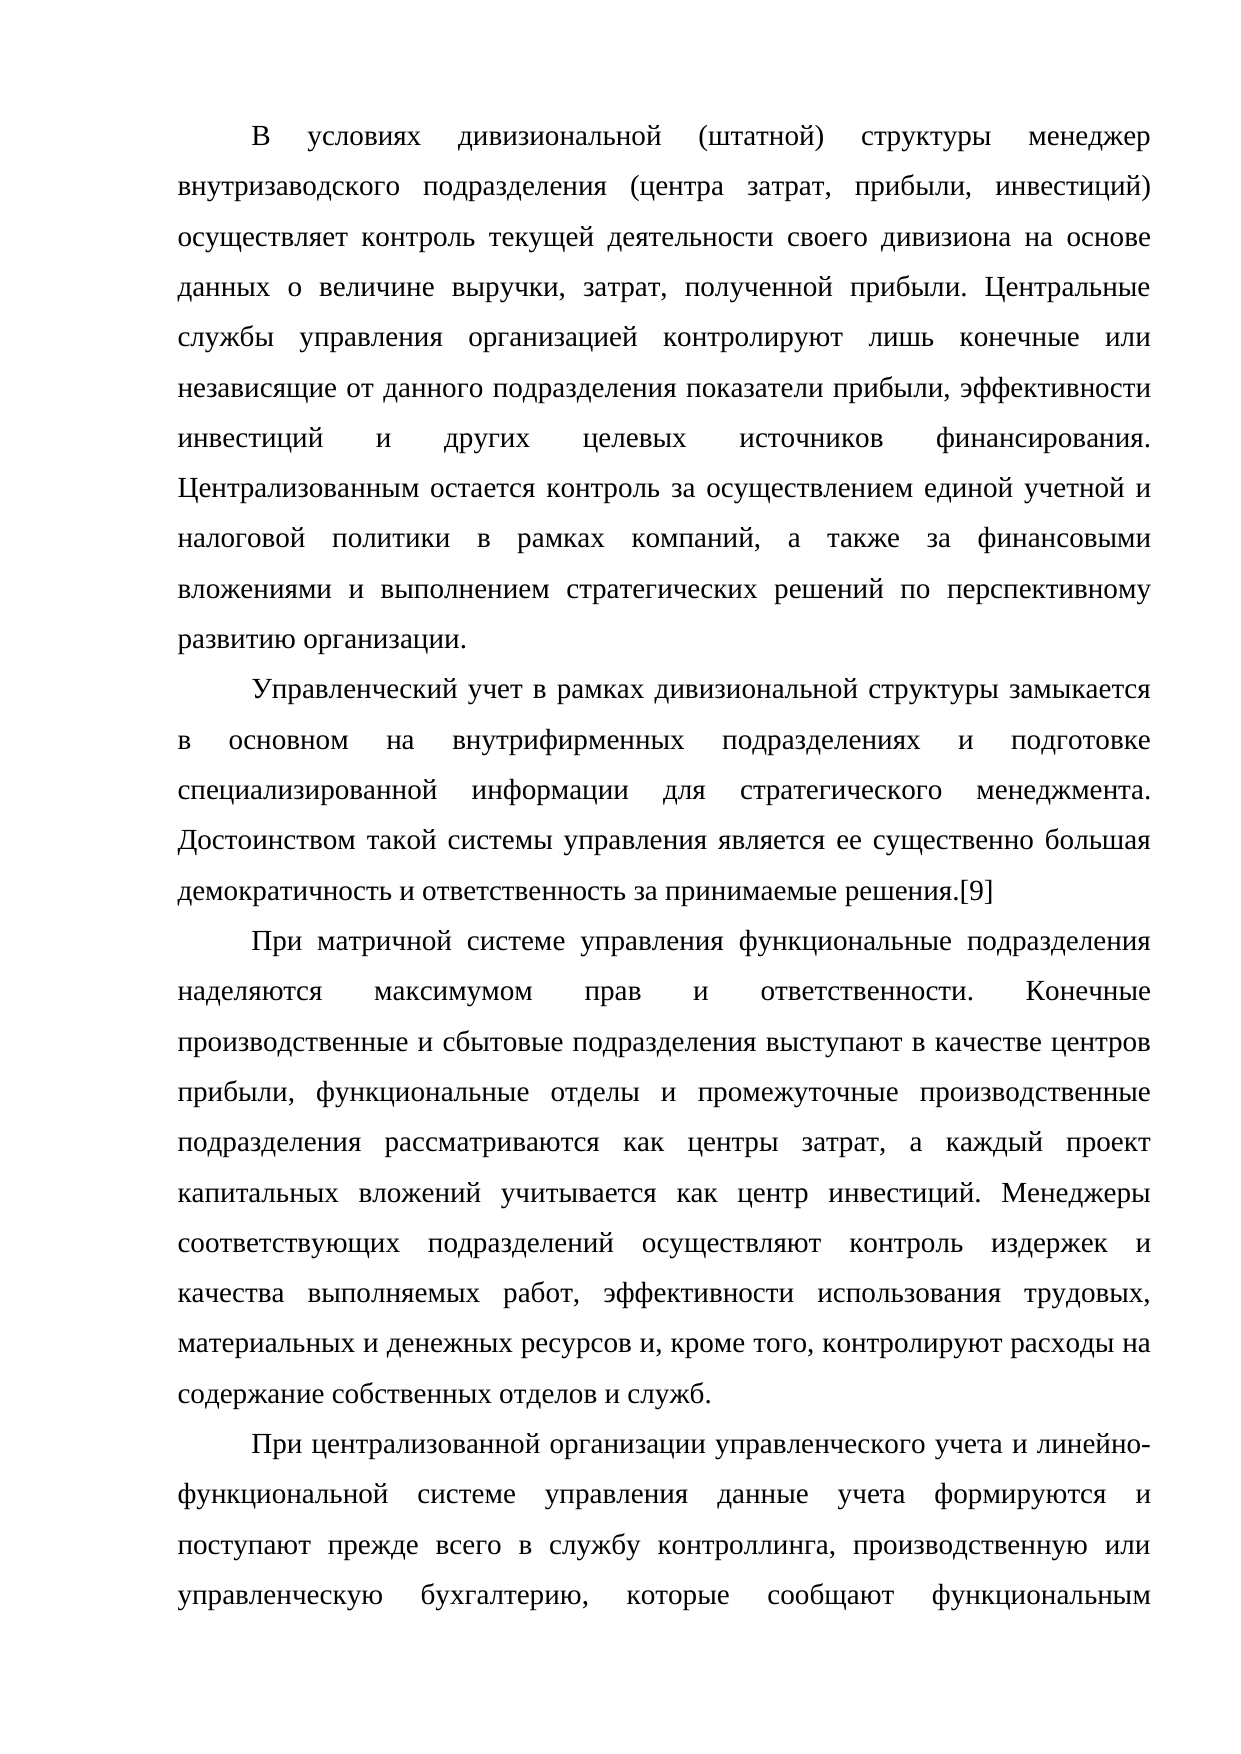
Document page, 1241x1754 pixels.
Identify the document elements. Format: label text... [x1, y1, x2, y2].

text В условиях дивизиональной (штатной) структуры менеджер внутризаводского подразделения (центра затрат, прибыли, инвестиций) осуществляет контроль текущей деятельности своего дивизиона на основе данных о величине выручки, затрат, полученной прибыли. Центральные службы управления организацией контролируют лишь конечные или независящие от данного подразделения показатели прибыли, эффективности инвестиций и других целевых источников финансирования. Централизованным остается контроль за осуществлением единой учетной и налоговой политики в рамках компаний, а также за финансовыми вложениями и выполнением стратегических решений по перспективному развитию организации. [177, 118, 1152, 655]
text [177, 1426, 1152, 1611]
text При матричной системе управления функциональные подразделения наделяются максимумом прав и ответственности. Конечные производственные и сбытовые подразделения выступают в качестве центров прибыли, функциональные отделы и промежуточные производственные подразделения рассматриваются как центры затрат, а каждый проект капитальных вложений учитывается как центр инвестиций. Менеджеры соответствующих подразделений осуществляют контроль издержек и качества выполняемых работ, эффективности использования трудовых, материальных и денежных ресурсов и, кроме того, контролируют расходы на содержание собственных отделов и служб. [177, 923, 1152, 1409]
text Управленческий учет в рамках дивизиональной структуры замыкается в основном на внутрифирменных подразделениях и подготовке специализированной информации для стратегического менеджмента. Достоинством такой системы управления является ее существенно большая демократичность и ответственность за принимаемые решения.[9] [177, 672, 1152, 906]
